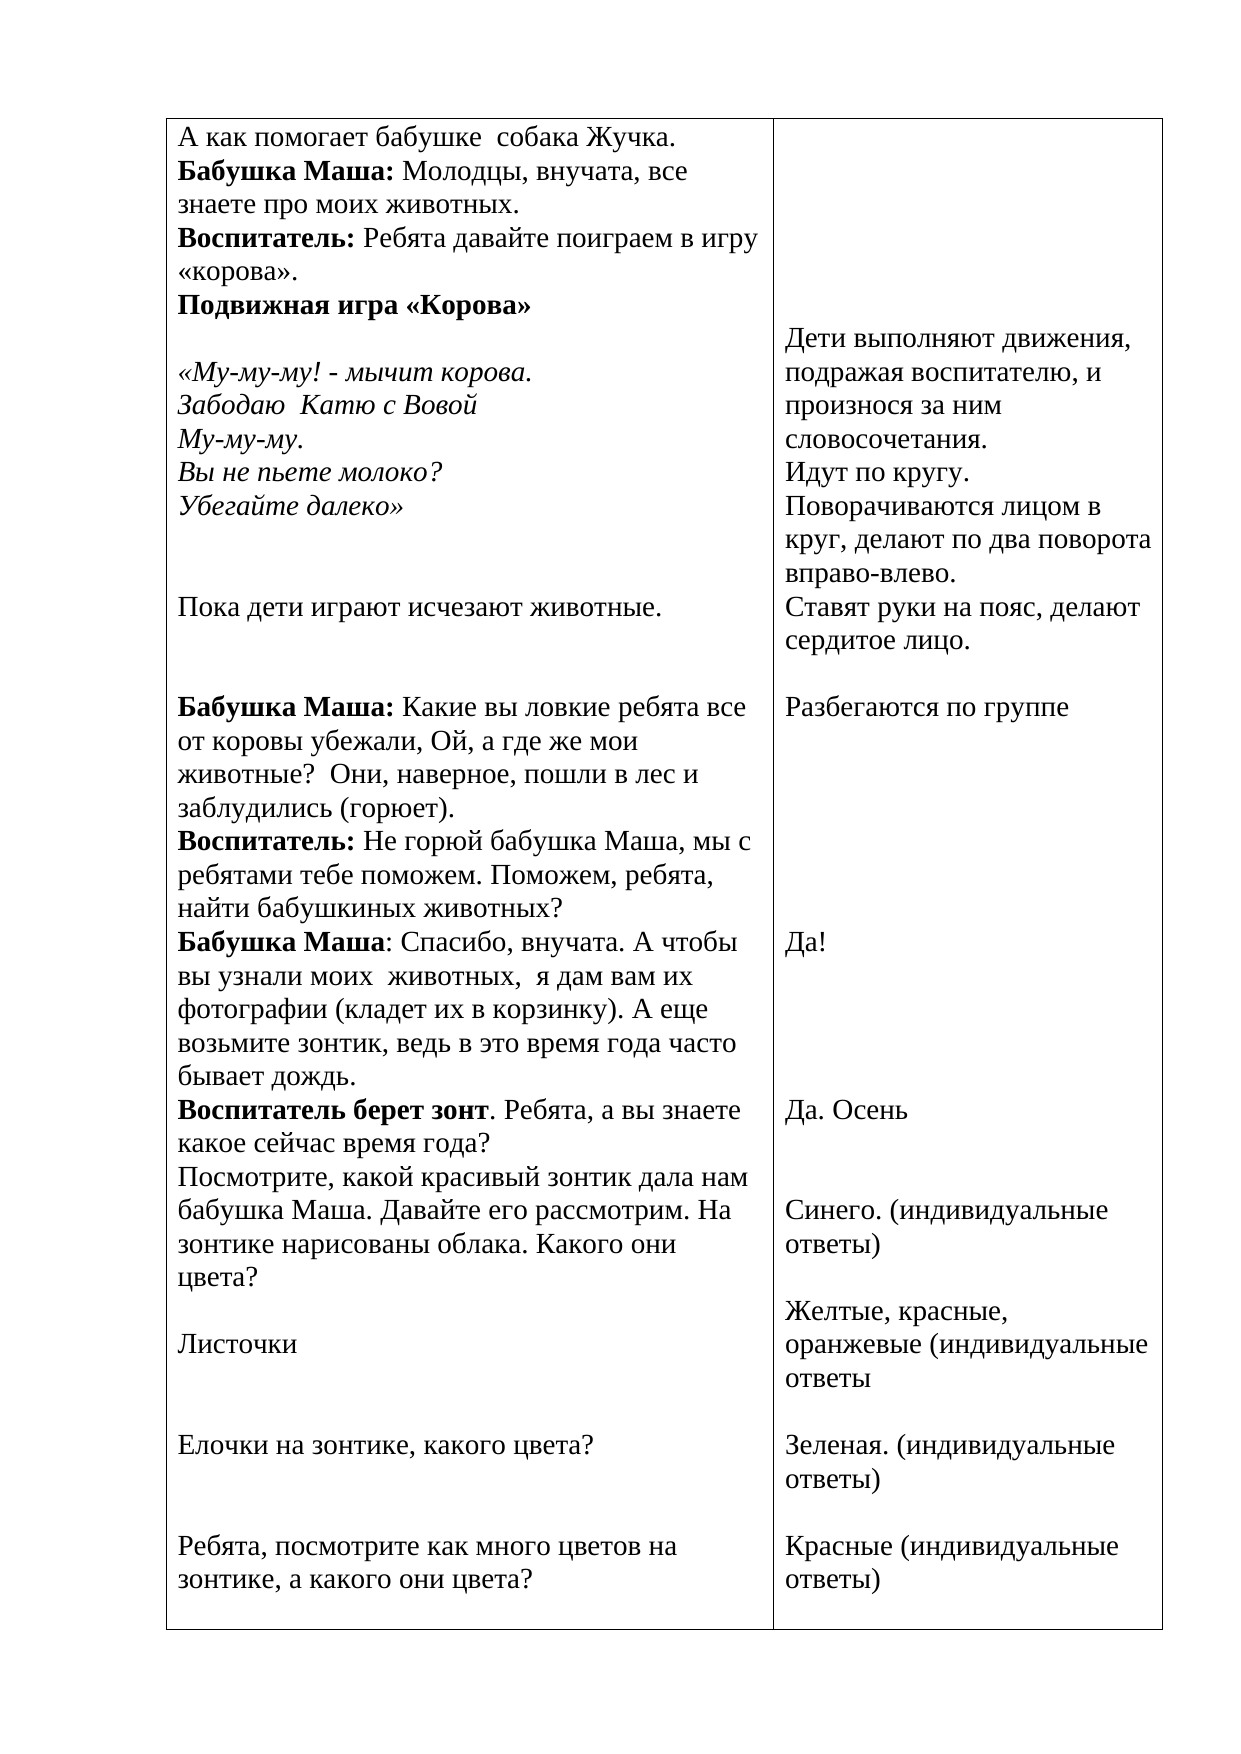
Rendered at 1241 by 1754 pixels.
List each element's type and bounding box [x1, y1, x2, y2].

table_cell [774, 119, 1162, 1628]
table_cell [167, 119, 773, 1628]
